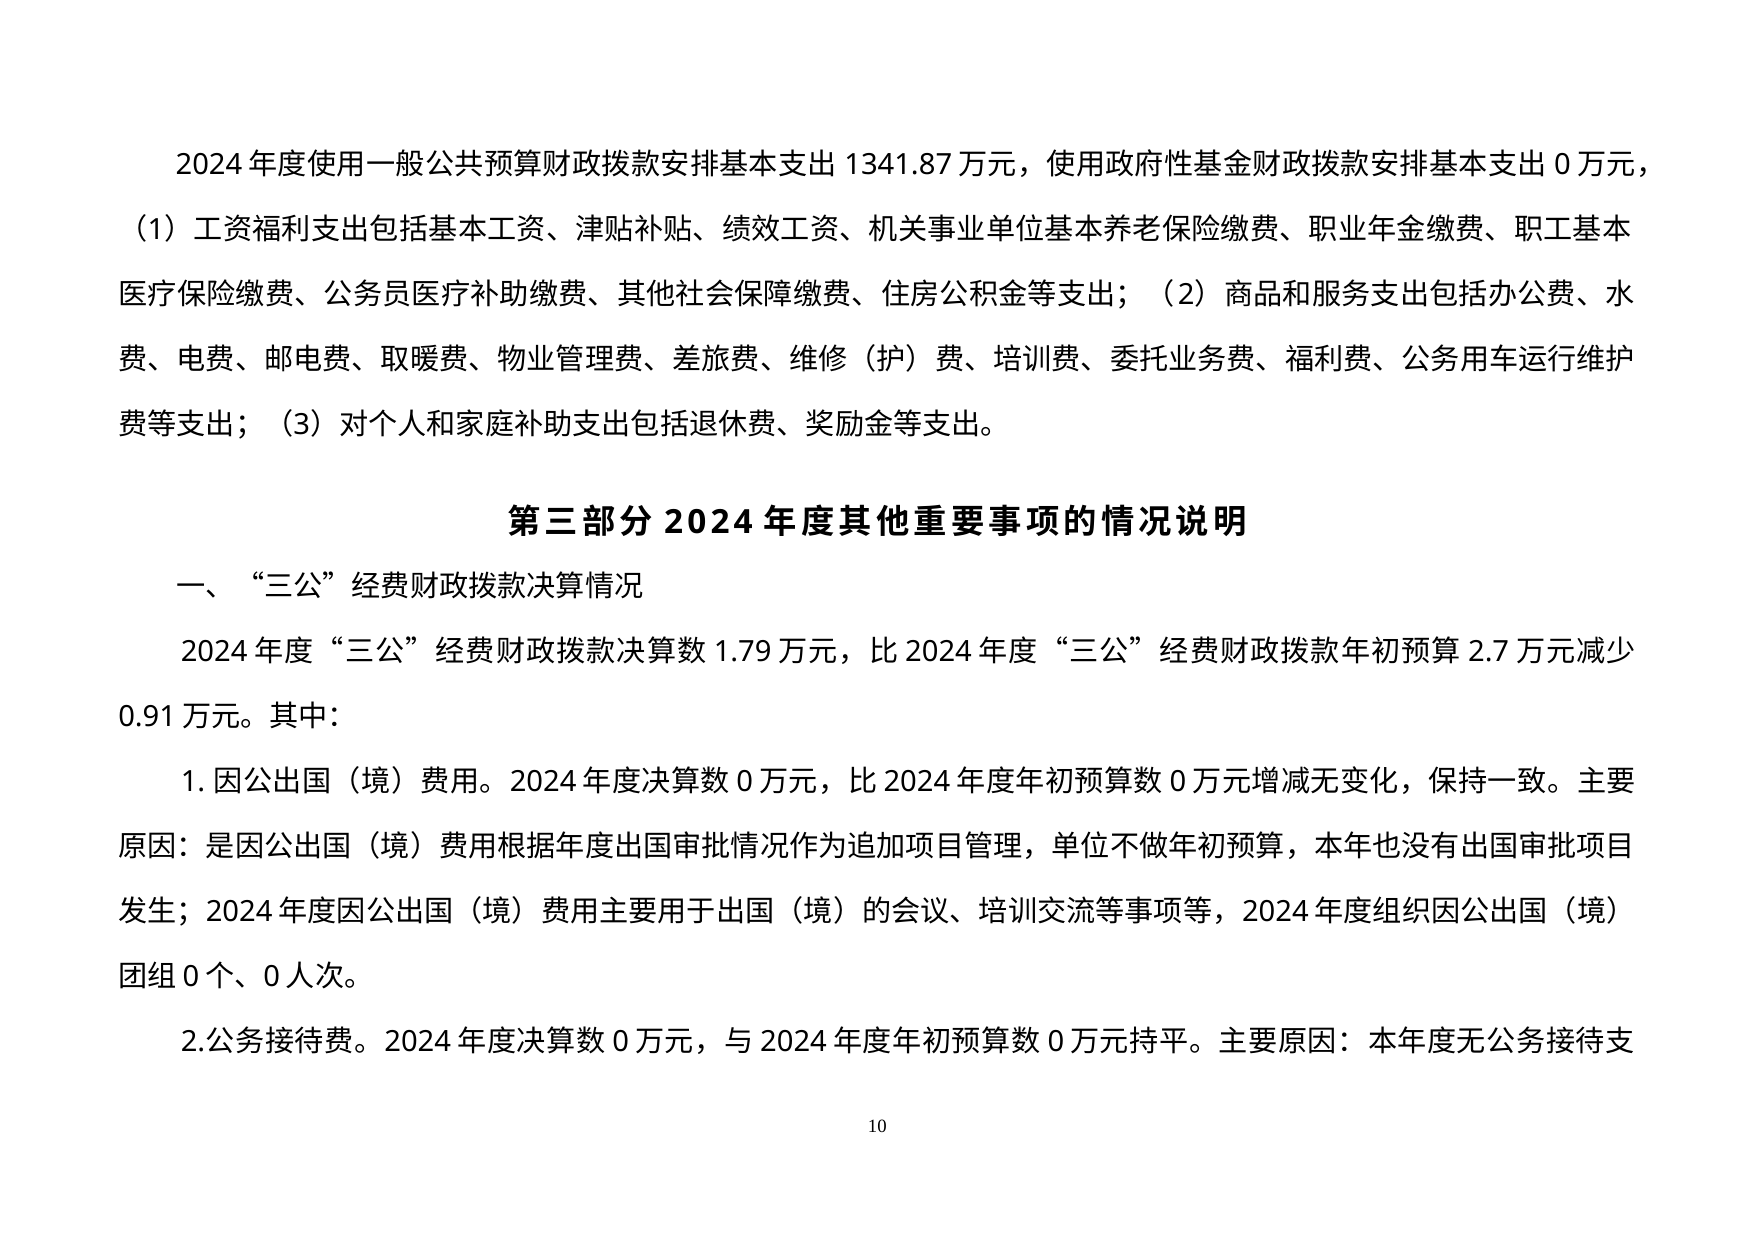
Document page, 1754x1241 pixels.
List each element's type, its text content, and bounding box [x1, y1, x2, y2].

text 2024年度使用一般公共预算财政拨款安排基本支出1341.87万元，使用政府性基金财政拨款安排基本支出0万元，（1）工资福利支出包括基本工资、津贴补贴、绩效工资、机关事业单位基本养老保险缴费、职业年金缴费、职工基本医疗保险缴费、公务员医疗补助缴费、其他社会保障缴费、住房公积金等支出；（2）商品和服务支出包括办公费、水费、电费、邮电费、取暖费、物业管理费、差旅费、维修（护）费、培训费、委托业务费、福利费、公务用车运行维护费等支出；（3）对个人和家庭补助支出包括退休费、奖励金等支出。 [118, 129, 1636, 454]
text 1. 因公出国（境）费用。2024年度决算数0万元，比2024年度年初预算数0万元增减无变化，保持一致。主要原因：是因公出国（境）费用根据年度出国审批情况作为追加项目管理，单位不做年初预算，本年也没有出国审批项目发生；2024年度因公出国（境）费用主要用于出国（境）的会议、培训交流等事项等，2024年度组织因公出国（境）团组0个、0人次。 [118, 747, 1636, 1007]
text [118, 1007, 1636, 1072]
text 第三部分2024年度其他重要事项的情况说明 [118, 487, 1636, 552]
text 一、“三公”经费财政拨款决算情况 [118, 552, 1636, 617]
text 2024年度“三公”经费财政拨款决算数1.79万元，比2024年度“三公”经费财政拨款年初预算2.7万元减少0.91万元。其中： [118, 617, 1636, 747]
